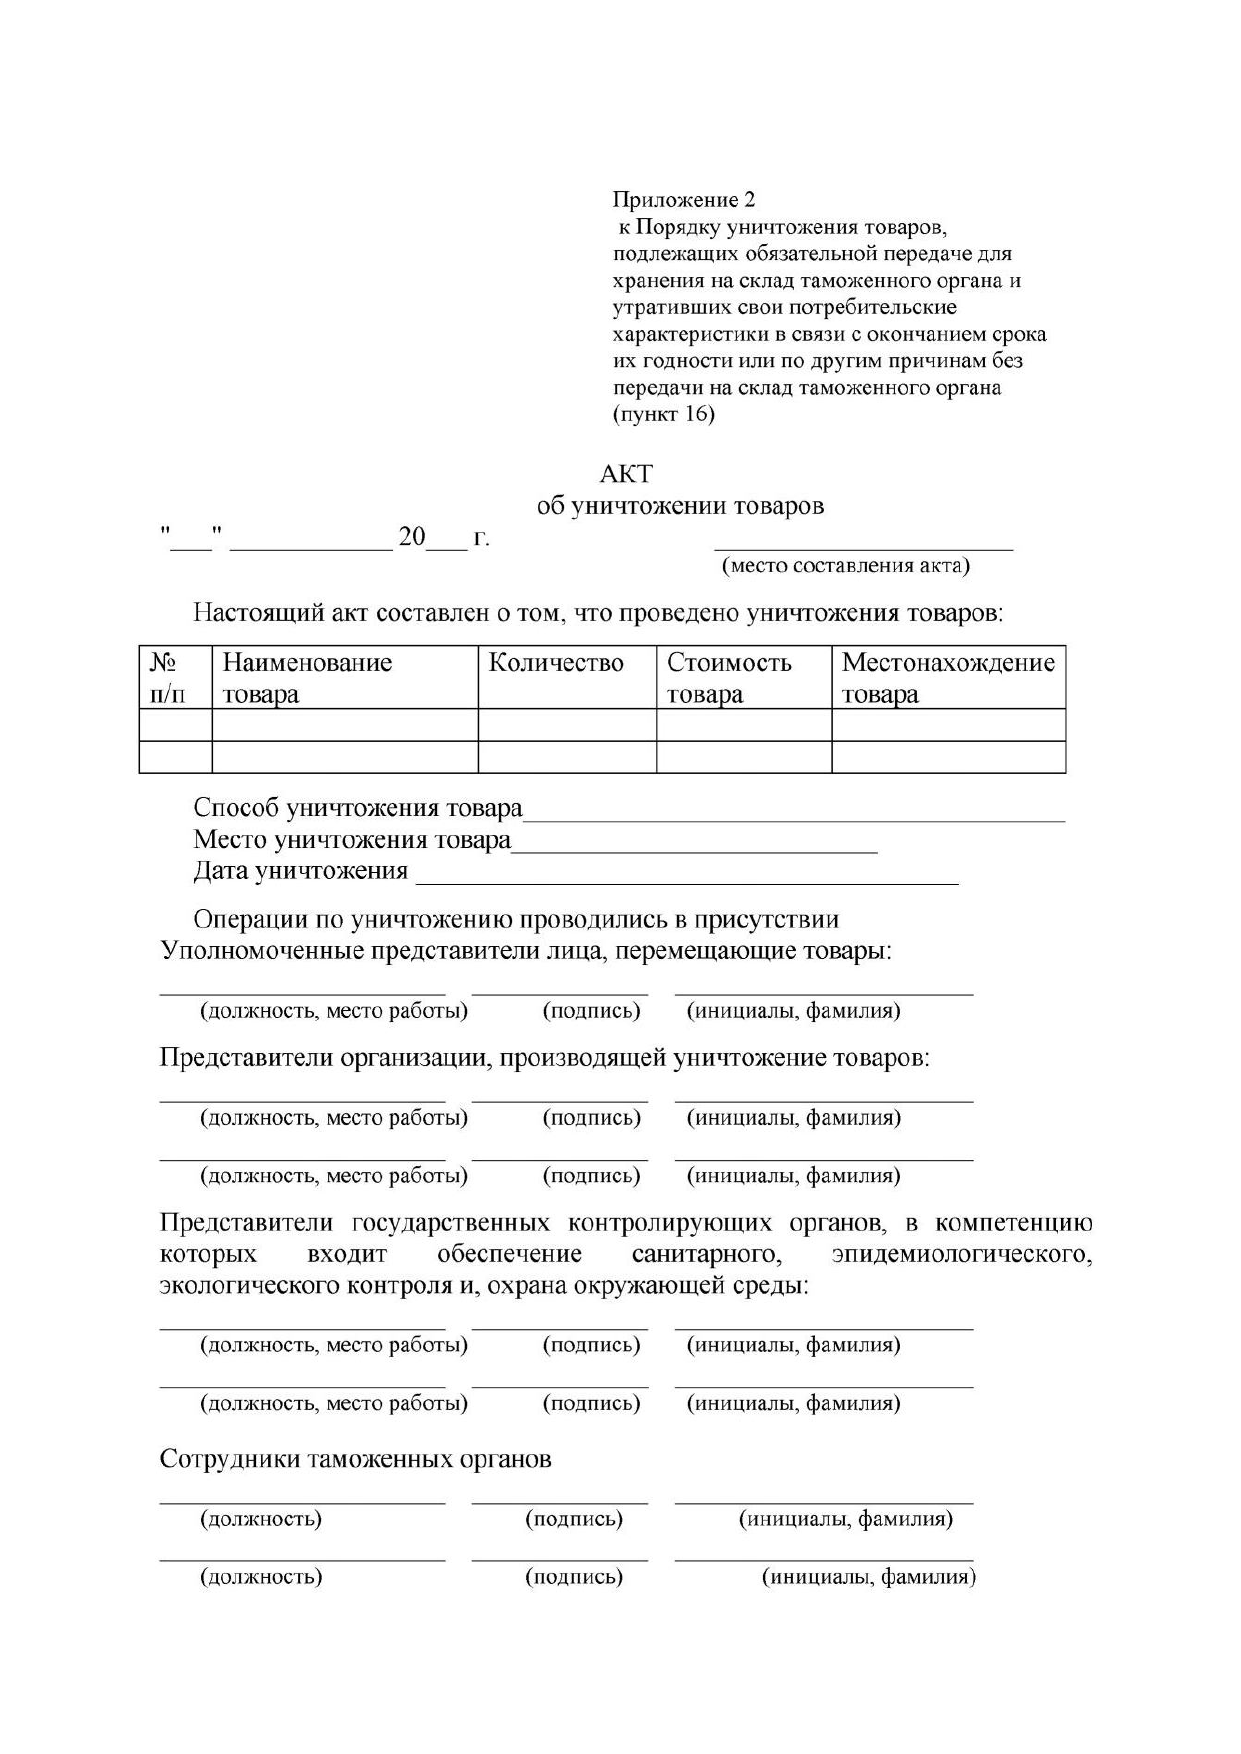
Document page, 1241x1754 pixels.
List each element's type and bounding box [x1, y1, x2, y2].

picture [117, 151, 1118, 1639]
